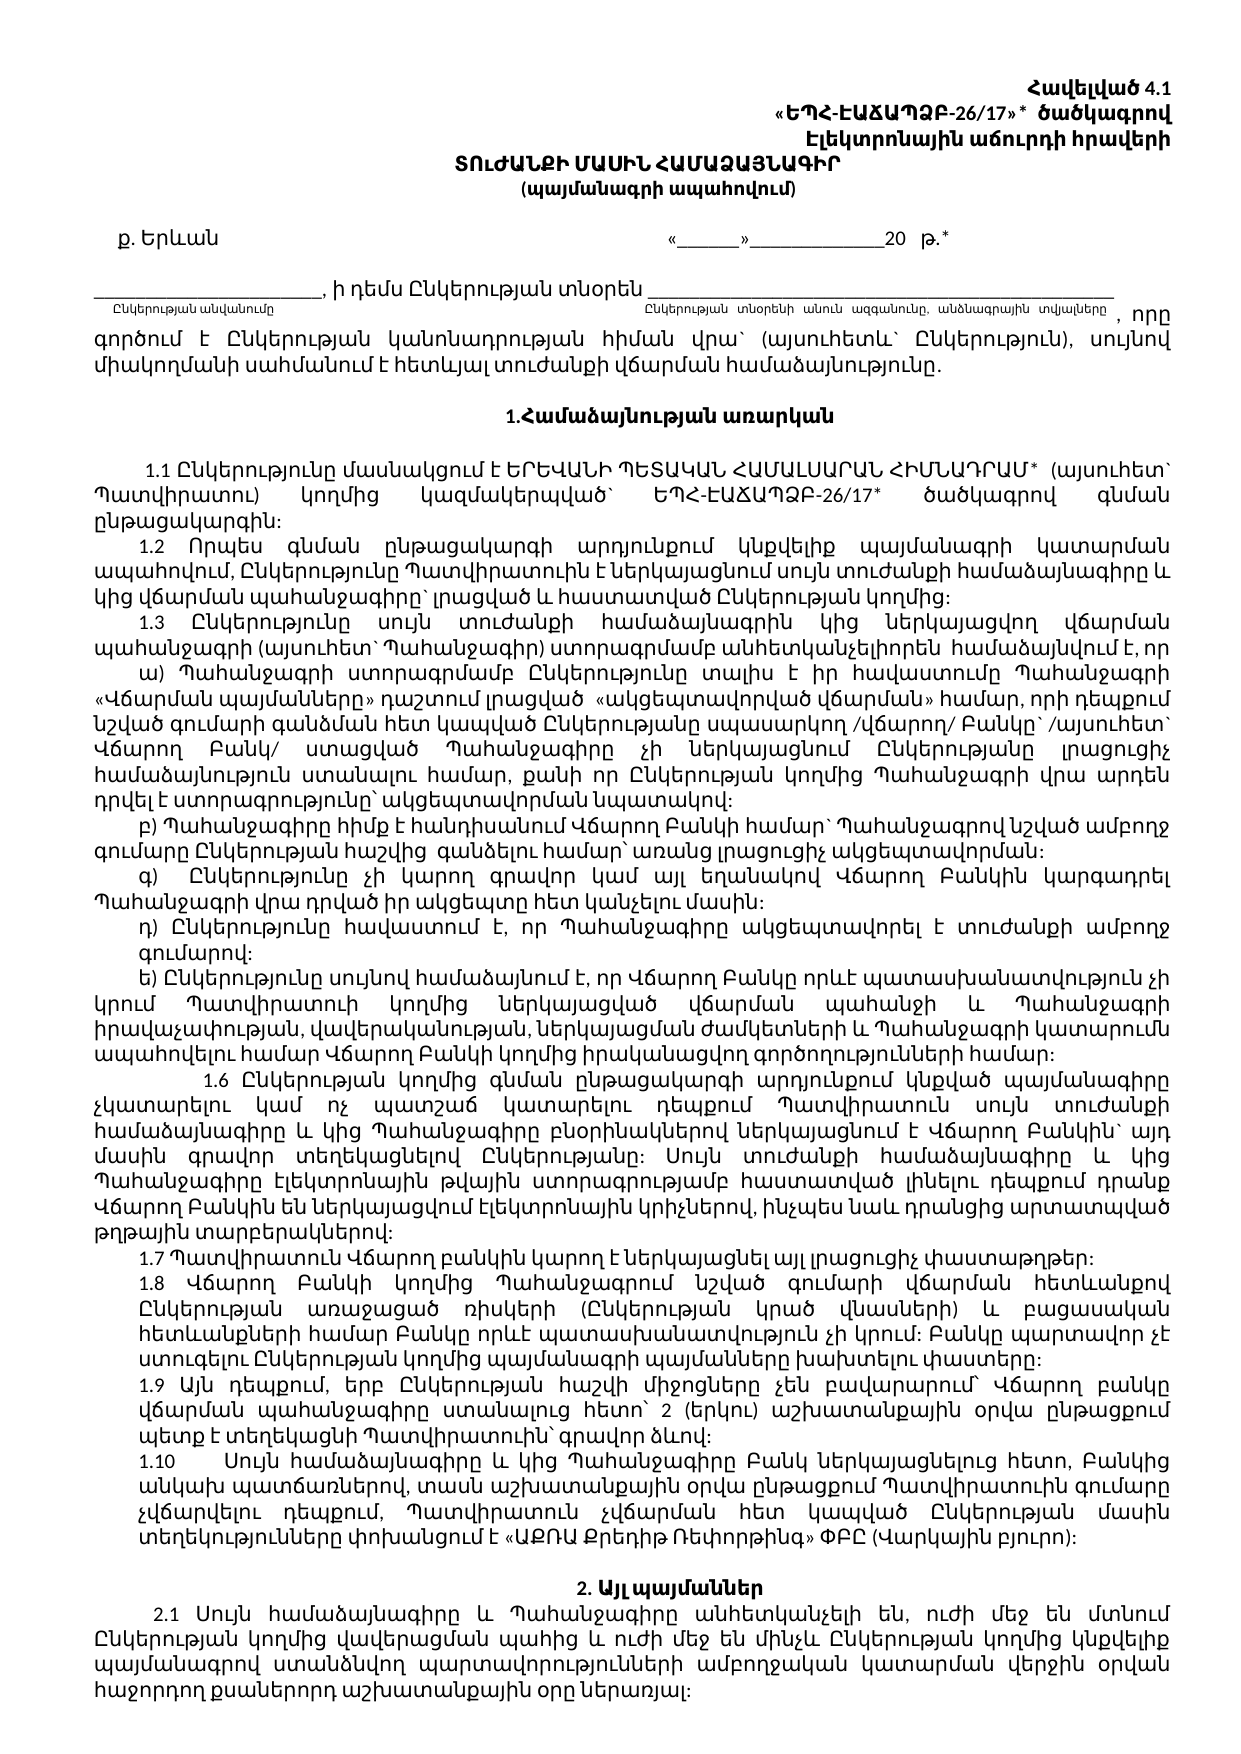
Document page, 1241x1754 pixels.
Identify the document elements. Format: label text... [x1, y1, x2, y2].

text 1.9 Այն դեպքում, երբ Ընկերության հաշվի միջոցները չեն բավարարում՝ Վճարող բանկը վճարման պահանջագիրը ստանալուց հետո՝ 2 (երկու) աշխատանքային օրվա ընթացքում պետք է տեղեկացնի Պատվիրատուին՝ գրավոր ձևով: [138, 1372, 1171, 1448]
text Հավելված 4.1 [94, 75, 1171, 100]
text 2.1 Սույն համաձայնագիրը և Պահանջագիրը անհետկանչելի են, ուժի մեջ են մտնում Ընկերության կողմից վավերացման պահից և ուժի մեջ են մինչև Ընկերության կողմից կնքվելիք պայմանագրով ստանձնվող պարտավորությունների ամբողջական կատարման վերջին օրվան հաջորդող քսաներորդ աշխատանքային օրը ներառյալ: [94, 1601, 1171, 1702]
text 1.8 Վճարող Բանկի կողմից Պահանջագրում նշված գումարի վճարման հետևանքով Ընկերության առաջացած ռիսկերի (Ընկերության կրած վնասների) և բացասական հետևանքների համար Բանկը որևէ պատասխանատվություն չի կրում: Բանկը պարտավոր չէ ստուգելու Ընկերության կողմից պայմանագրի պայմանները խախտելու փաստերը: [138, 1270, 1171, 1372]
text 1.6 Ընկերության կողմից գնման ընթացակարգի արդյունքում կնքված պայմանագիրը չկատարելու կամ ոչ պատշաճ կատարելու դեպքում Պատվիրատուն սույն տուժանքի համաձայնագիրը և կից Պահանջագիրը բնօրինակներով ներկայացնում է Վճարող Բանկին` այդ մասին գրավոր տեղեկացնելով Ընկերությանը: Սույն տուժանքի համաձայնագիրը և կից Պահանջագիրը էլեկտրոնային թվային ստորագրությամբ հաստատված լինելու դեպքում դրանք Վճարող Բանկին են ներկայացվում էլեկտրոնային կրիչներով, ինչպես նաև դրանցից արտատպված թղթային տարբերակներով: [94, 1067, 1171, 1245]
text Էլեկտրոնային աճուրդի հրավերի [94, 126, 1171, 151]
text ՏՈւԺԱՆՔԻ ՄԱՍԻՆ ՀԱՄԱՁԱՅՆԱԳԻՐ [94, 151, 1171, 177]
text ք. Երևան «______»_____________20 թ.* [94, 225, 1171, 250]
text (պայմանագրի ապահովում) [94, 177, 1171, 199]
text ե) Ընկերությունը սույնով համաձայնում է, որ Վճարող Բանկը որևէ պատասխանատվություն չի կրում Պատվիրատուի կողմից ներկայացված վճարման պահանջի և Պահանջագրի իրավաչափության, վավերականության, ներկայացման ժամկետների և Պահանջագրի կատարումն ապահովելու համար Վճարող Բանկի կողմից իրականացվող գործողությունների համար: [94, 965, 1171, 1067]
text Ընկերության անվանումը Ընկերության տնօրենի անուն ազգանունը, անձնագրային տվյալները , որը գործում է Ընկերության կանոնադրության հիման վրա` (այսուհետև` Ընկերություն), սույնով միակողմանի սահմանում է հետևյալ տուժանքի վճարման համաձայնությունը. [94, 301, 1171, 377]
text գ) Ընկերությունը չի կարող գրավոր կամ այլ եղանակով Վճարող Բանկին կարգադրել Պահանջագրի վրա դրված իր ակցեպտը հետ կանչելու մասին: [94, 864, 1171, 914]
text ա) Պահանջագրի ստորագրմամբ Ընկերությունը տալիս է իր հավաստումը Պահանջագրի «Վճարման պայմանները» դաշտում լրացված «ակցեպտավորված վճարման» համար, որի դեպքում նշված գումարի գանձման հետ կապված Ընկերությանը սպասարկող /վճարող/ Բանկը` /այսուհետ` Վճարող Բանկ/ ստացված Պահանջագիրը չի ներկայացնում Ընկերությանը լրացուցիչ համաձայնություն ստանալու համար, քանի որ Ընկերության կողմից Պահանջագրի վրա արդեն դրվել է ստորագրությունը՝ ակցեպտավորման նպատակով: [94, 660, 1171, 813]
text ______________________, ի դեմս Ընկերության տնօրեն _____________________________________________ [94, 276, 1171, 301]
text «ԵՊՀ-ԷԱՃԱՊՁԲ-26/17»* ծածկագրով [94, 100, 1171, 126]
text 1.Համաձայնության առարկան [169, 403, 1171, 428]
text 1.1 Ընկերությունը մասնակցում է ԵՐԵՎԱՆԻ ՊԵՏԱԿԱՆ ՀԱՄԱԼՍԱՐԱՆ ՀԻՄՆԱԴՐԱՄ* (այսուհետ` Պատվիրատու) կողմից կազմակերպված` ԵՊՀ-ԷԱՃԱՊՁԲ-26/17* ծածկագրով գնման ընթացակարգին: [94, 457, 1171, 533]
text 1.10 Սույն համաձայնագիրը և կից Պահանջագիրը Բանկ ներկայացնելուց հետո, Բանկից անկախ պատճառներով, տասն աշխատանքային օրվա ընթացքում Պատվիրատուին գումարը չվճարվելու դեպքում, Պատվիրատուն չվճարման հետ կապված Ընկերության մասին տեղեկությունները փոխանցում է «ԱՔՌԱ Քրեդիթ Ռեփորթինգ» ՓԲԸ (Վարկային բյուրո): [138, 1448, 1171, 1550]
text դ) Ընկերությունը հավաստում է, որ Պահանջագիրը ակցեպտավորել է տուժանքի ամբողջ գումարով: [138, 914, 1171, 965]
text 1.3 Ընկերությունը սույն տուժանքի համաձայնագրին կից ներկայացվող վճարման պահանջագրի (այսուհետ` Պահանջագիր) ստորագրմամբ անհետկանչելիորեն համաձայնվում է, որ [94, 609, 1171, 660]
text 1.7 Պատվիրատուն Վճարող բանկին կարող է ներկայացնել այլ լրացուցիչ փաստաթղթեր: [138, 1245, 1171, 1270]
text 1.2 Որպես գնման ընթացակարգի արդյունքում կնքվելիք պայմանագրի կատարման ապահովում, Ընկերությունը Պատվիրատուին է ներկայացնում սույն տուժանքի համաձայնագիրը և կից վճարման պահանջագիրը` լրացված և հաստատված Ընկերության կողմից: [94, 533, 1171, 609]
text 2. Այլ պայմաններ [169, 1575, 1171, 1601]
text բ) Պահանջագիրը հիմք է հանդիսանում Վճարող Բանկի համար` Պահանջագրով նշված ամբողջ գումարը Ընկերության հաշվից գանձելու համար՝ առանց լրացուցիչ ակցեպտավորման: [94, 813, 1171, 864]
